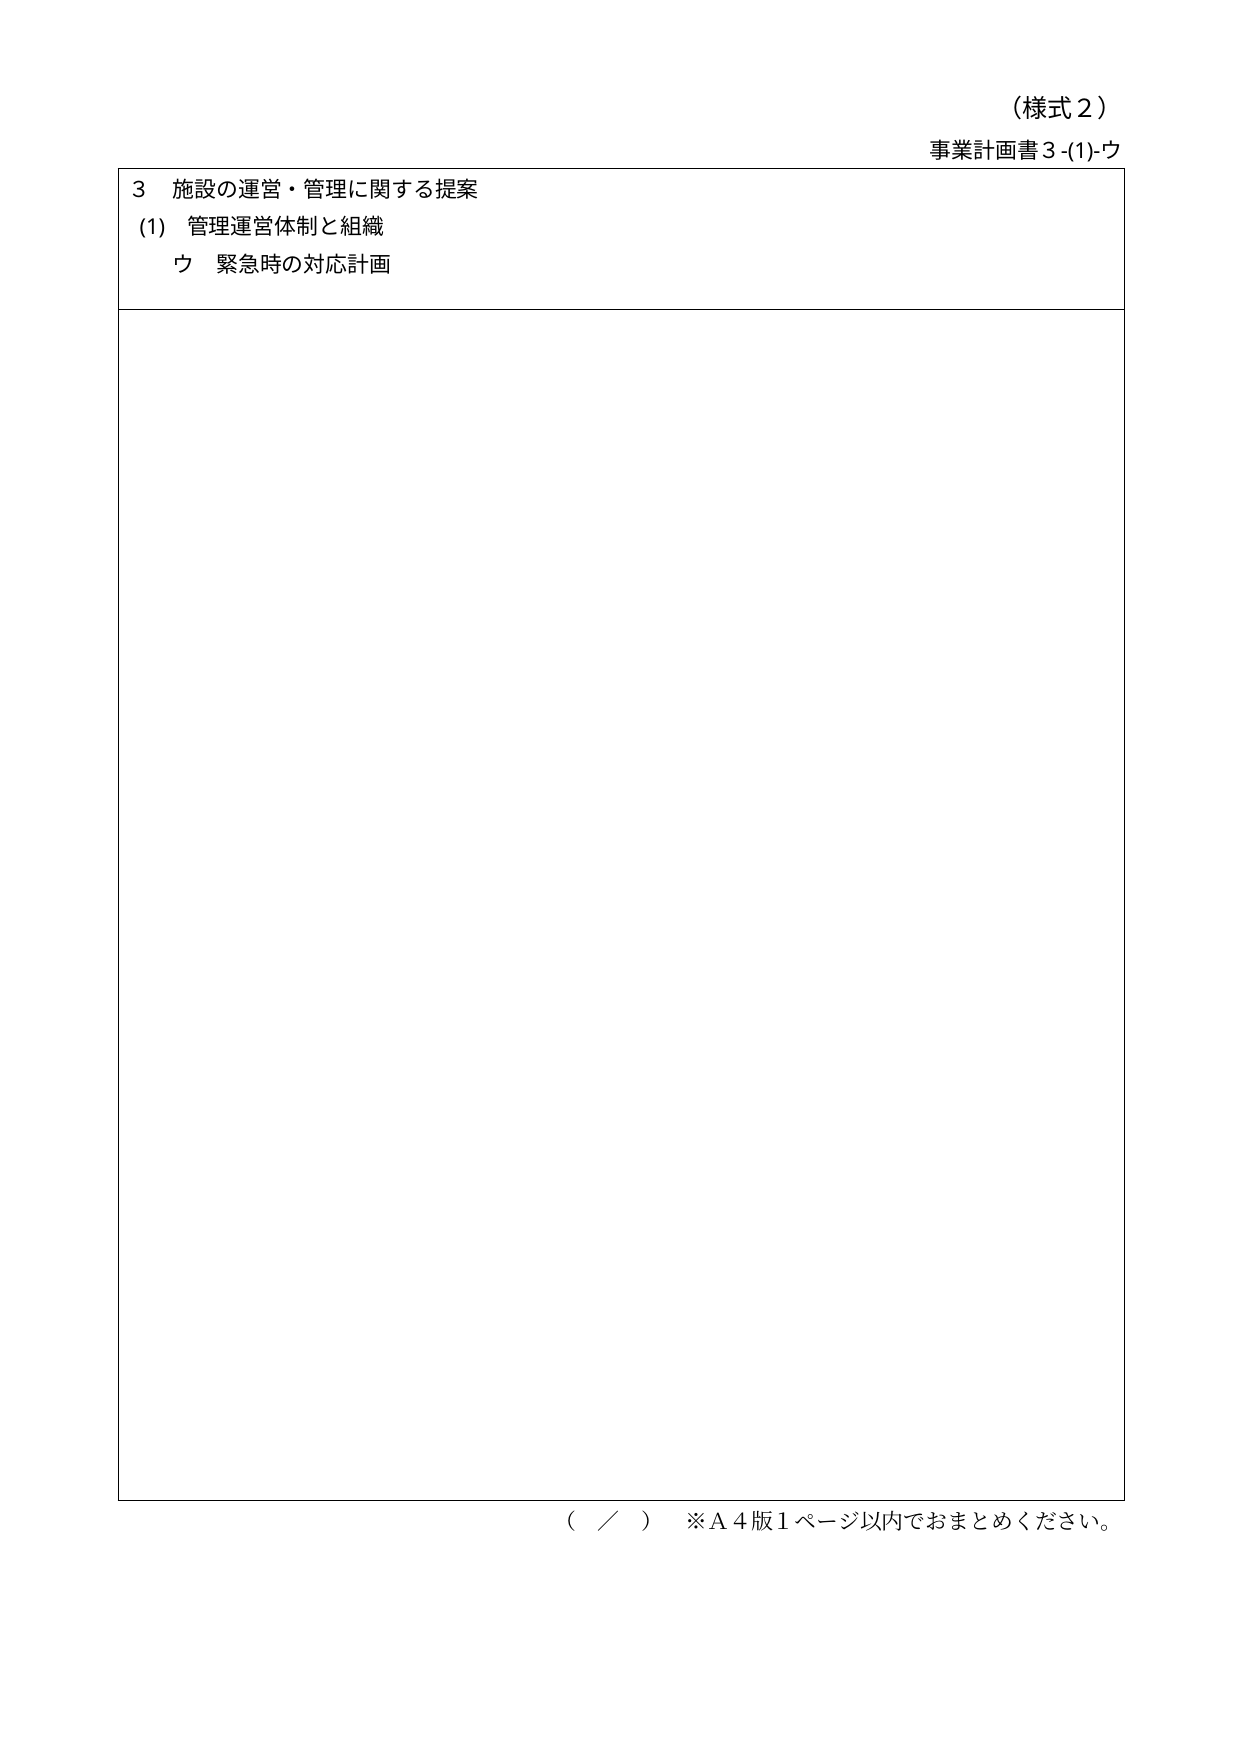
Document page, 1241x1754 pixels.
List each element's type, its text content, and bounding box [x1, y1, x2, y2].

text 事業計画書３-(1)-ウ [118, 130, 1122, 168]
table_cell [119, 310, 1124, 1500]
table_header ３ 施設の運営・管理に関する提案 (1) 管理運営体制と組織 ウ 緊急時の対応計画 [119, 169, 1124, 308]
text （ ／ ） ※Ａ４版１ページ以内でおまとめください。 [118, 1501, 1122, 1539]
